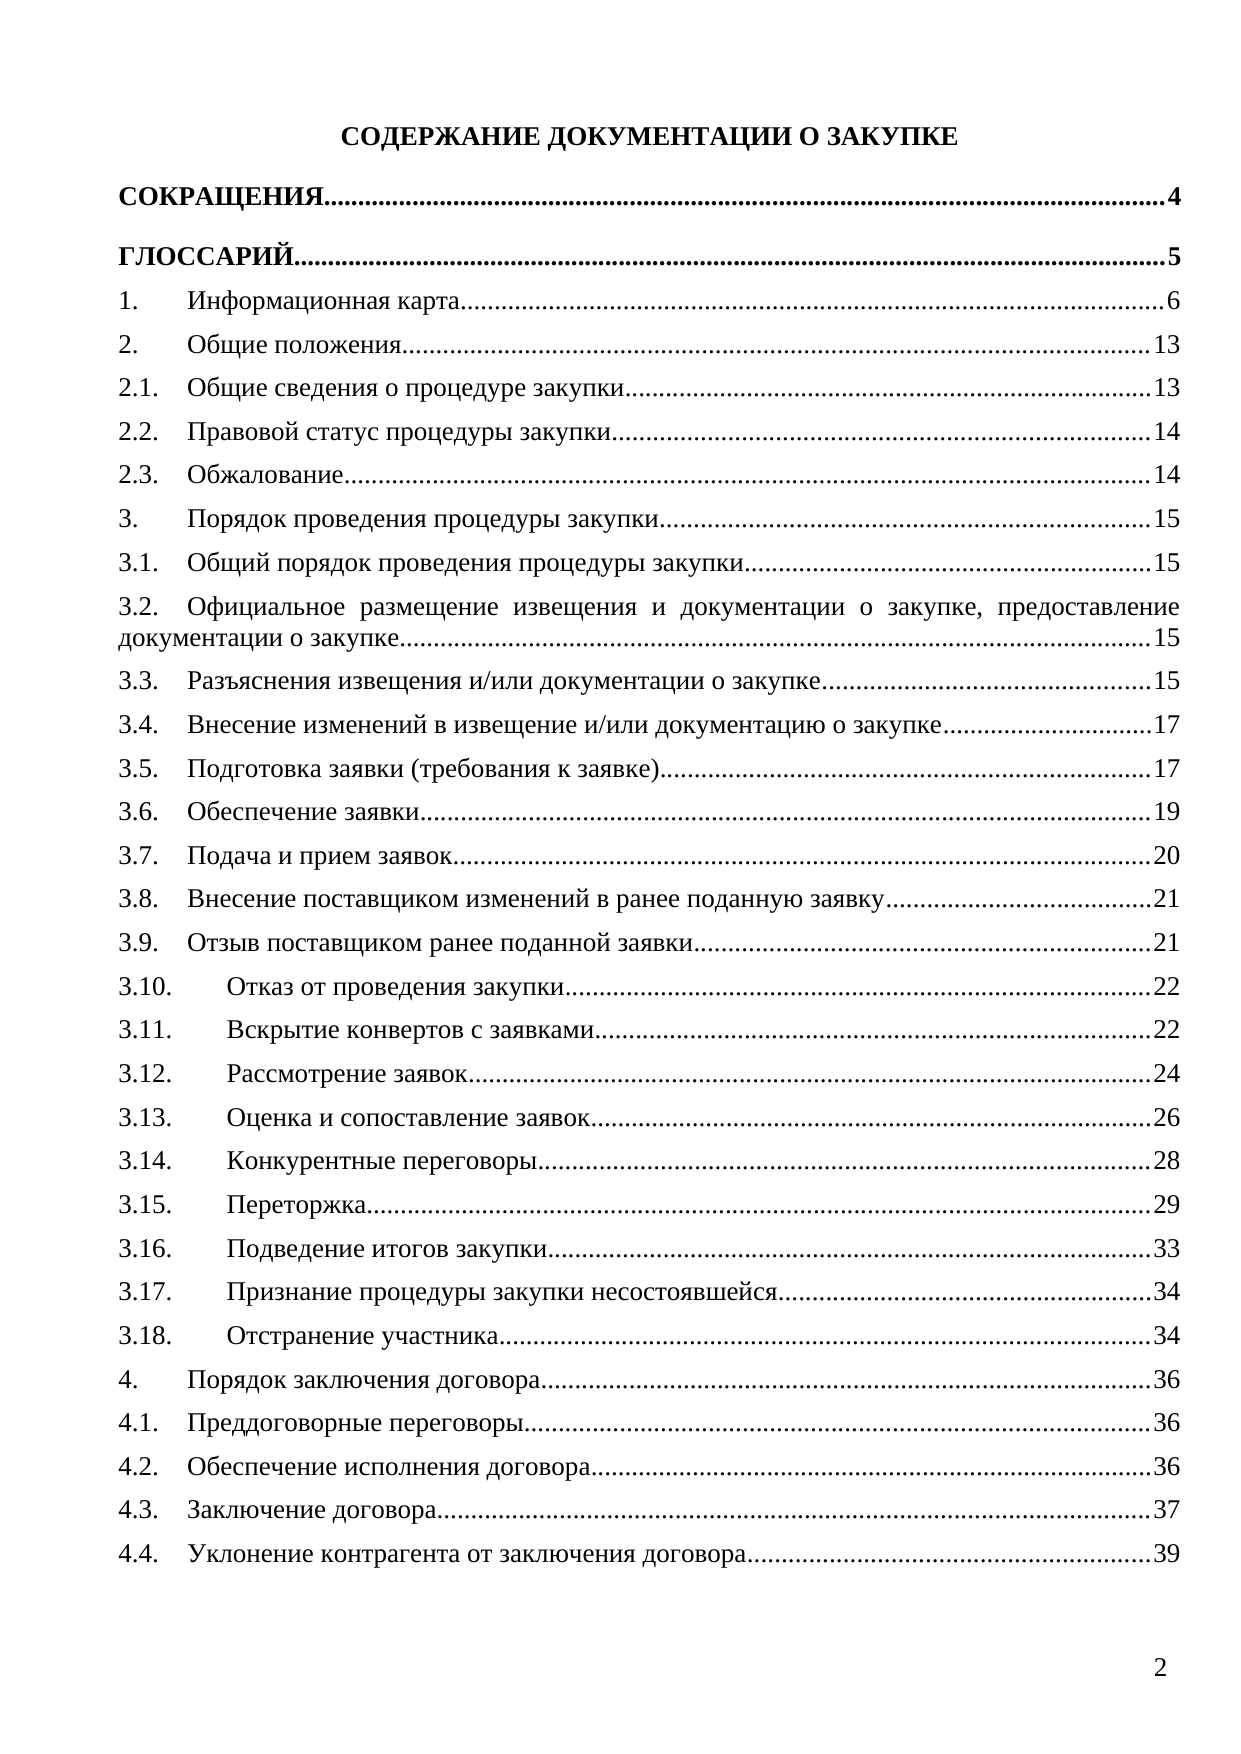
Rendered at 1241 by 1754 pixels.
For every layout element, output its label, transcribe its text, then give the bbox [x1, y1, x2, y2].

text 4.1. Преддоговорные переговоры 36 [118, 1406, 1181, 1437]
text 3.8. Внесение поставщиком изменений в ранее поданную заявку 21 [118, 883, 1181, 914]
text 4.4. Уклонение контрагента от заключения договора 39 [118, 1537, 1181, 1568]
text 2.1. Общие сведения о процедуре закупки 13 [118, 371, 1181, 402]
text 1. Информационная карта 6 [118, 284, 1181, 315]
text 3.13. Оценка и сопоставление заявок 26 [118, 1101, 1181, 1132]
text 4.3. Заключение договора 37 [118, 1494, 1181, 1525]
text 2. Общие положения 13 [118, 328, 1181, 359]
text 3.18. Отстранение участника 34 [118, 1319, 1181, 1350]
text 3.15. Переторжка 29 [118, 1188, 1181, 1219]
text 3.3. Разъяснения извещения и/или документации о закупке 15 [118, 664, 1181, 696]
text 3.17. Признание процедуры закупки несостоявшейся 34 [118, 1275, 1181, 1307]
text 3.9. Отзыв поставщиком ранее поданной заявки 21 [118, 926, 1181, 957]
text Глоссарий 5 [118, 240, 1181, 272]
text 3.10. Отказ от проведения закупки 22 [118, 970, 1181, 1001]
text 3.16. Подведение итогов закупки 33 [118, 1232, 1181, 1263]
text 3.4. Внесение изменений в извещение и/или документацию о закупке 17 [118, 708, 1181, 739]
text 2.2. Правовой статус процедуры закупки 14 [118, 415, 1181, 446]
text 4. Порядок заключения договора 36 [118, 1363, 1181, 1394]
text Содержание документации о закупке [118, 120, 1181, 151]
text 3.5. Подготовка заявки (требования к заявке) 17 [118, 752, 1181, 783]
text 3.11. Вскрытие конвертов с заявками 22 [118, 1013, 1181, 1045]
text 3.2. Официальное размещение извещения и документации о закупке, предоставление документации о закупке 15 [118, 589, 1181, 652]
text 3.12. Рассмотрение заявок 24 [118, 1057, 1181, 1088]
text 3.14. Конкурентные переговоры 28 [118, 1144, 1181, 1176]
text Сокращения 4 [118, 180, 1181, 211]
text 3. Порядок проведения процедуры закупки 15 [118, 502, 1181, 533]
text 3.7. Подача и прием заявок 20 [118, 839, 1181, 870]
text 2.3. Обжалование 14 [118, 459, 1181, 490]
text 3.1. Общий порядок проведения процедуры закупки 15 [118, 546, 1181, 577]
text 4.2. Обеспечение исполнения договора 36 [118, 1450, 1181, 1481]
text 3.6. Обеспечение заявки 19 [118, 795, 1181, 826]
